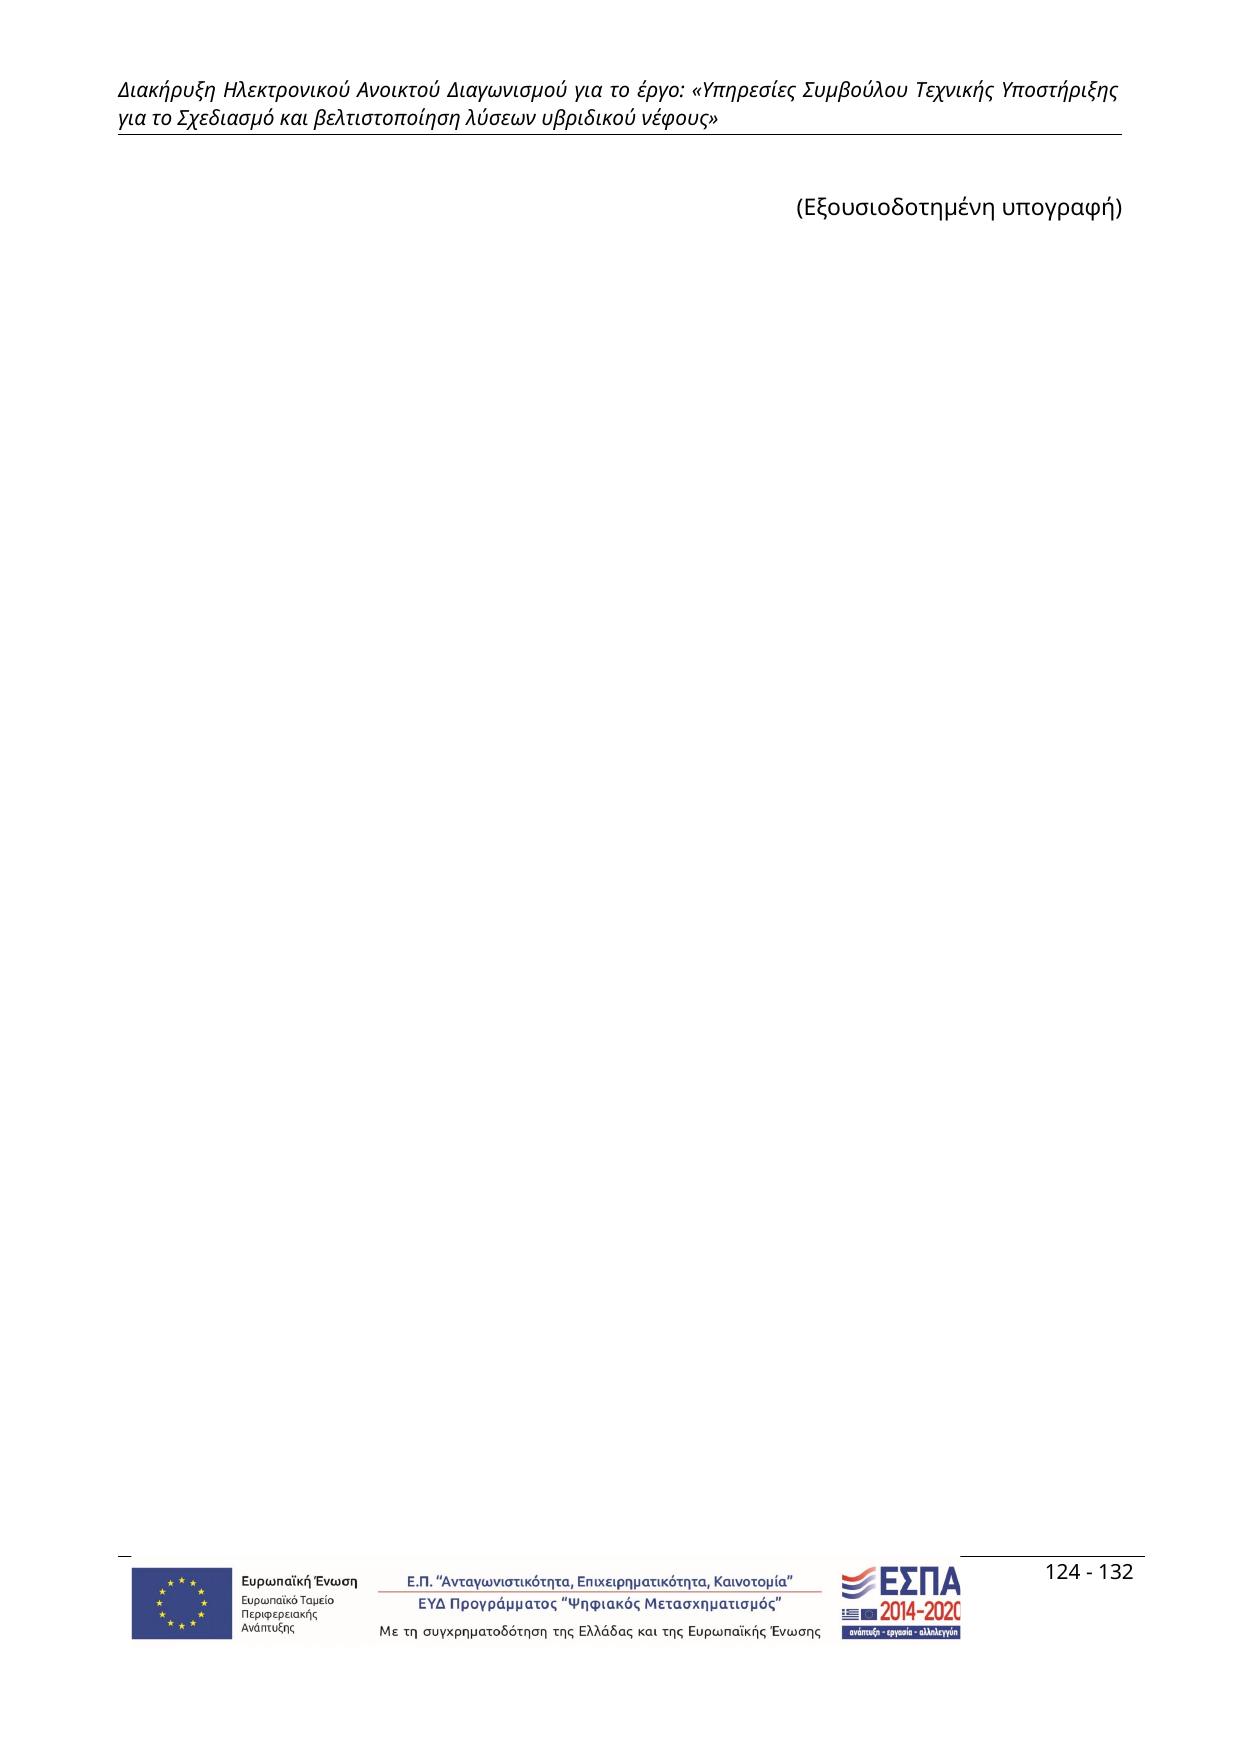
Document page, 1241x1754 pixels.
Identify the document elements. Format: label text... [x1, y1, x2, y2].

text (Εξουσιοδοτημένη υπογραφή) [118, 191, 1122, 222]
picture [129, 1556, 960, 1647]
